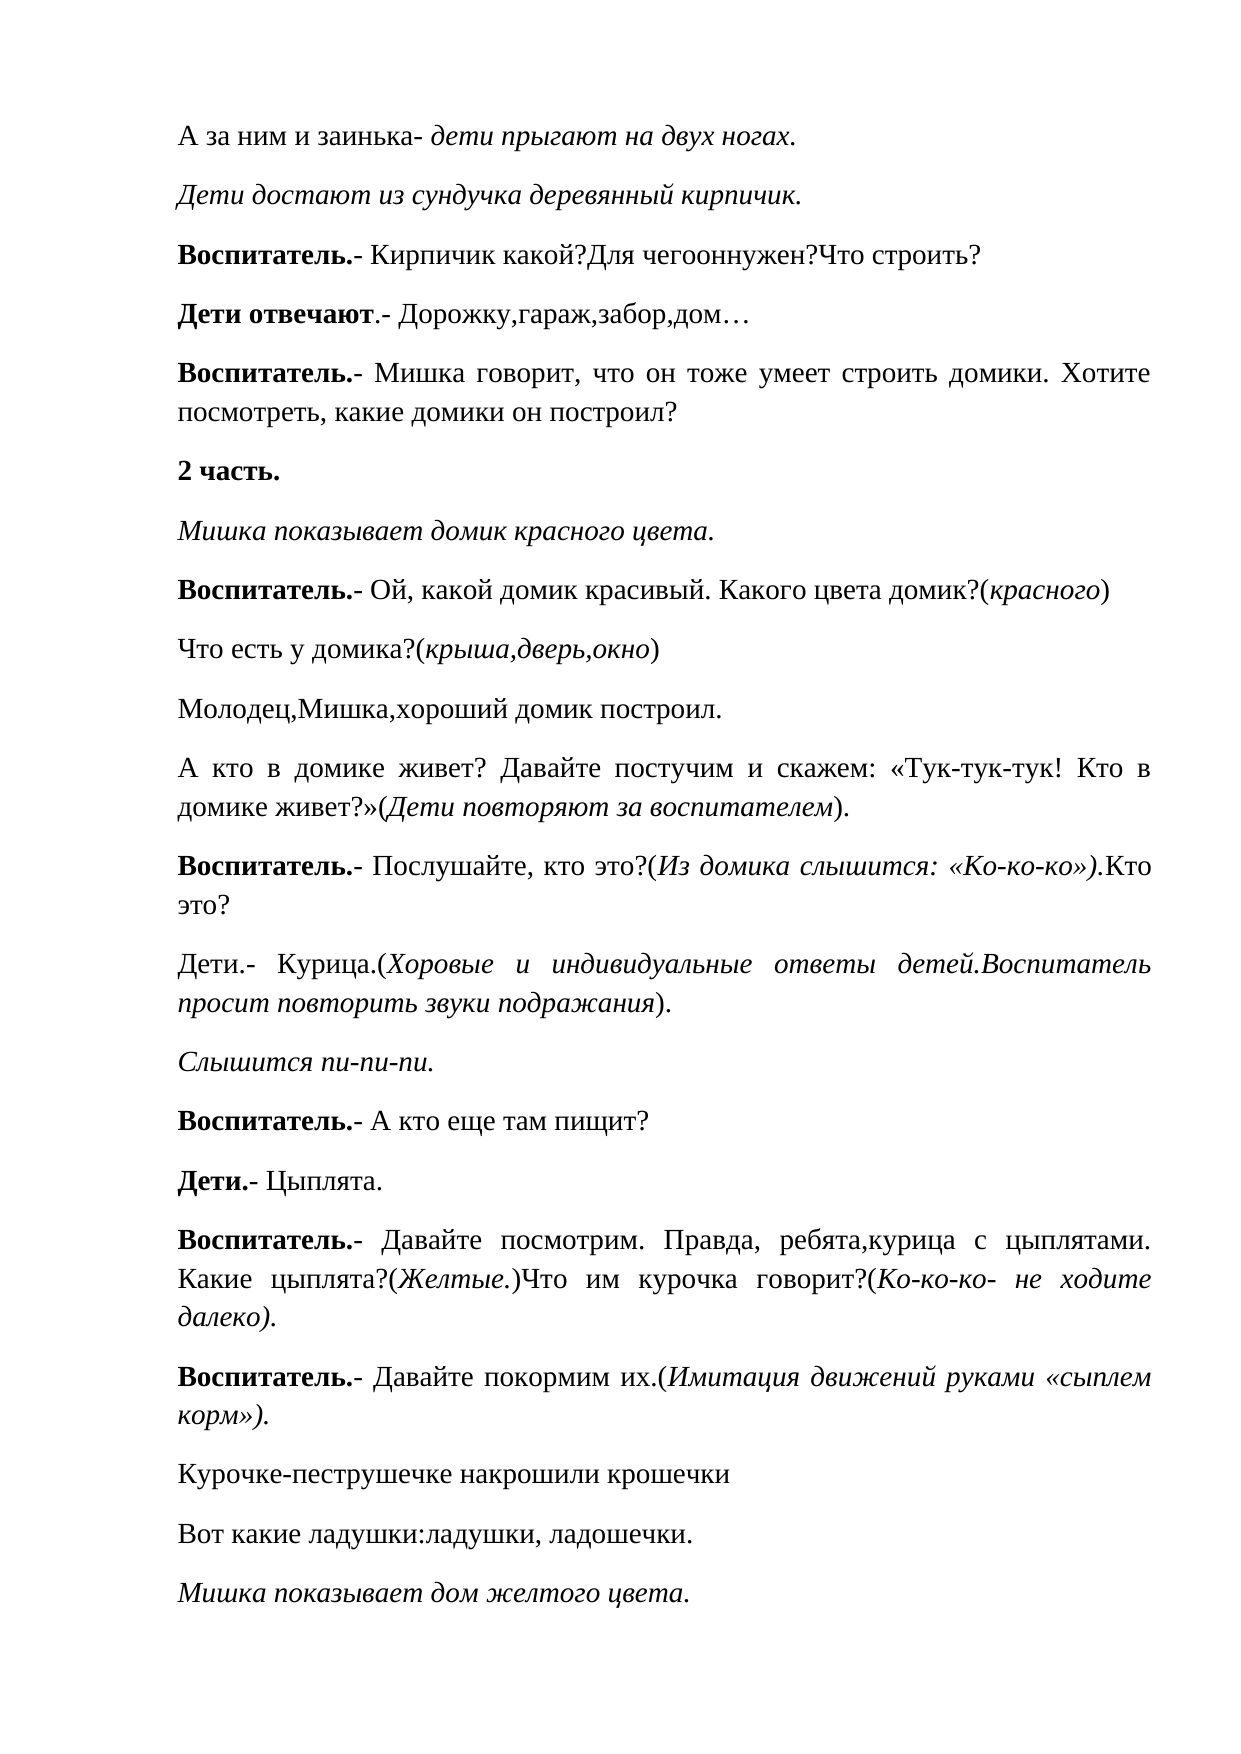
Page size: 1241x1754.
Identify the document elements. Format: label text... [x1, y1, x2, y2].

text Дети отвечают.- Дорожку,гараж,забор,дом… [177, 296, 1152, 330]
text Воспитатель.- Ой, какой домик красивый. Какого цвета домик?(красного) [177, 572, 1152, 606]
text Дети.- Цыплята. [177, 1163, 1152, 1196]
text Воспитатель.- Давайте посмотрим. Правда, ребята,курица с цыплятами. Какие цыплята?(Желтые.)Что им курочка говорит?(Ко-ко-ко- не ходите далеко). [177, 1222, 1152, 1333]
text Что есть у домика?(крыша,дверь,окно) [177, 632, 1152, 665]
text Дети.- Курица.(Хоровые и индивидуальные ответы детей.Воспитатель просит повторить звуки подражания). [177, 946, 1152, 1018]
text Воспитатель.- Мишка говорит, что он тоже умеет строить домики. Хотите посмотреть, какие домики он построил? [177, 356, 1152, 428]
text Воспитатель.- Давайте покормим их.(Имитация движений руками «сыплем корм»). [177, 1359, 1152, 1431]
text Молодец,Мишка,хороший домик построил. [177, 691, 1152, 724]
text 2 часть. [177, 453, 1152, 487]
text Курочке-пеструшечке накрошили крошечки [177, 1457, 1152, 1490]
text Мишка показывает домик красного цвета. [177, 513, 1152, 546]
text Воспитатель.- Послушайте, кто это?(Из домика слышится: «Ко-ко-ко»).Кто это? [177, 848, 1152, 920]
text Мишка показывает дом желтого цвета. [177, 1575, 1152, 1609]
text А кто в домике живет? Давайте постучим и скажем: «Тук-тук-тук! Кто в домике живет?»(Дети повторяют за воспитателем). [177, 750, 1152, 822]
text Слышится пи-пи-пи. [177, 1044, 1152, 1078]
text А за ним и заинька- дети прыгают на двух ногах. [177, 118, 1152, 152]
text Вот какие ладушки:ладушки, ладошечки. [177, 1516, 1152, 1549]
text Воспитатель.- Кирпичик какой?Для чегооннужен?Что строить? [177, 237, 1152, 270]
text Воспитатель.- А кто еще там пищит? [177, 1103, 1152, 1137]
text Дети достают из сундучка деревянный кирпичик. [177, 177, 1152, 211]
